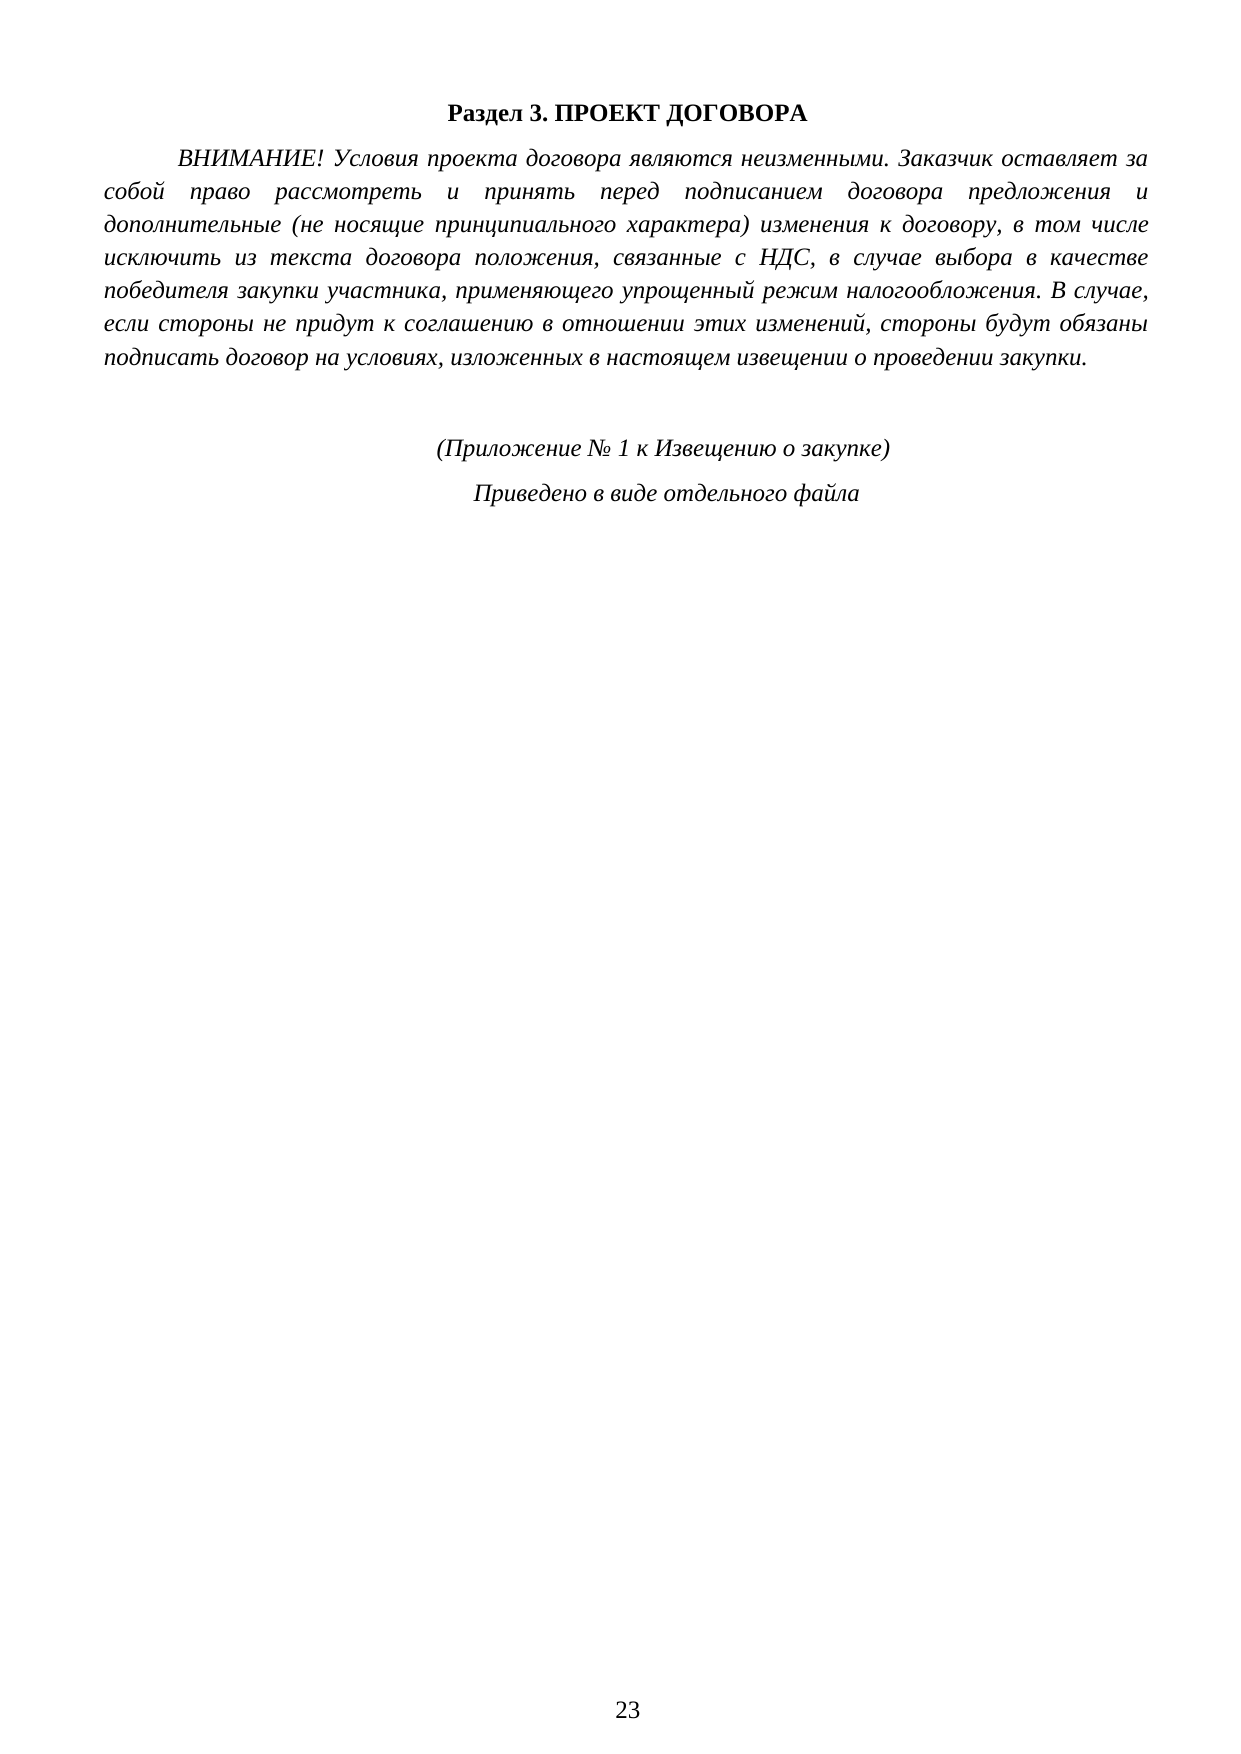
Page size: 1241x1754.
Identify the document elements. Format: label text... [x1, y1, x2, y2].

text Раздел 3. ПРОЕКТ ДОГОВОРА [103, 98, 1152, 127]
text Приведено в виде отдельного файла [103, 478, 1152, 507]
text (Приложение № 1 к Извещению о закупке) [103, 433, 1152, 461]
text ВНИМАНИЕ! Условия проекта договора являются неизменными. Заказчик оставляет за собой право рассмотреть и принять перед подписанием договора предложения и дополнительные (не носящие принципиального характера) изменения к договору, в том числе исключить из текста договора положения, связанные с НДС, в случае выбора в качестве победителя закупки участника, применяющего упрощенный режим налогообложения. В случае, если стороны не придут к соглашению в отношении этих изменений, стороны будут обязаны подписать договор на условиях, изложенных в настоящем извещении о проведении закупки. [103, 143, 1152, 370]
